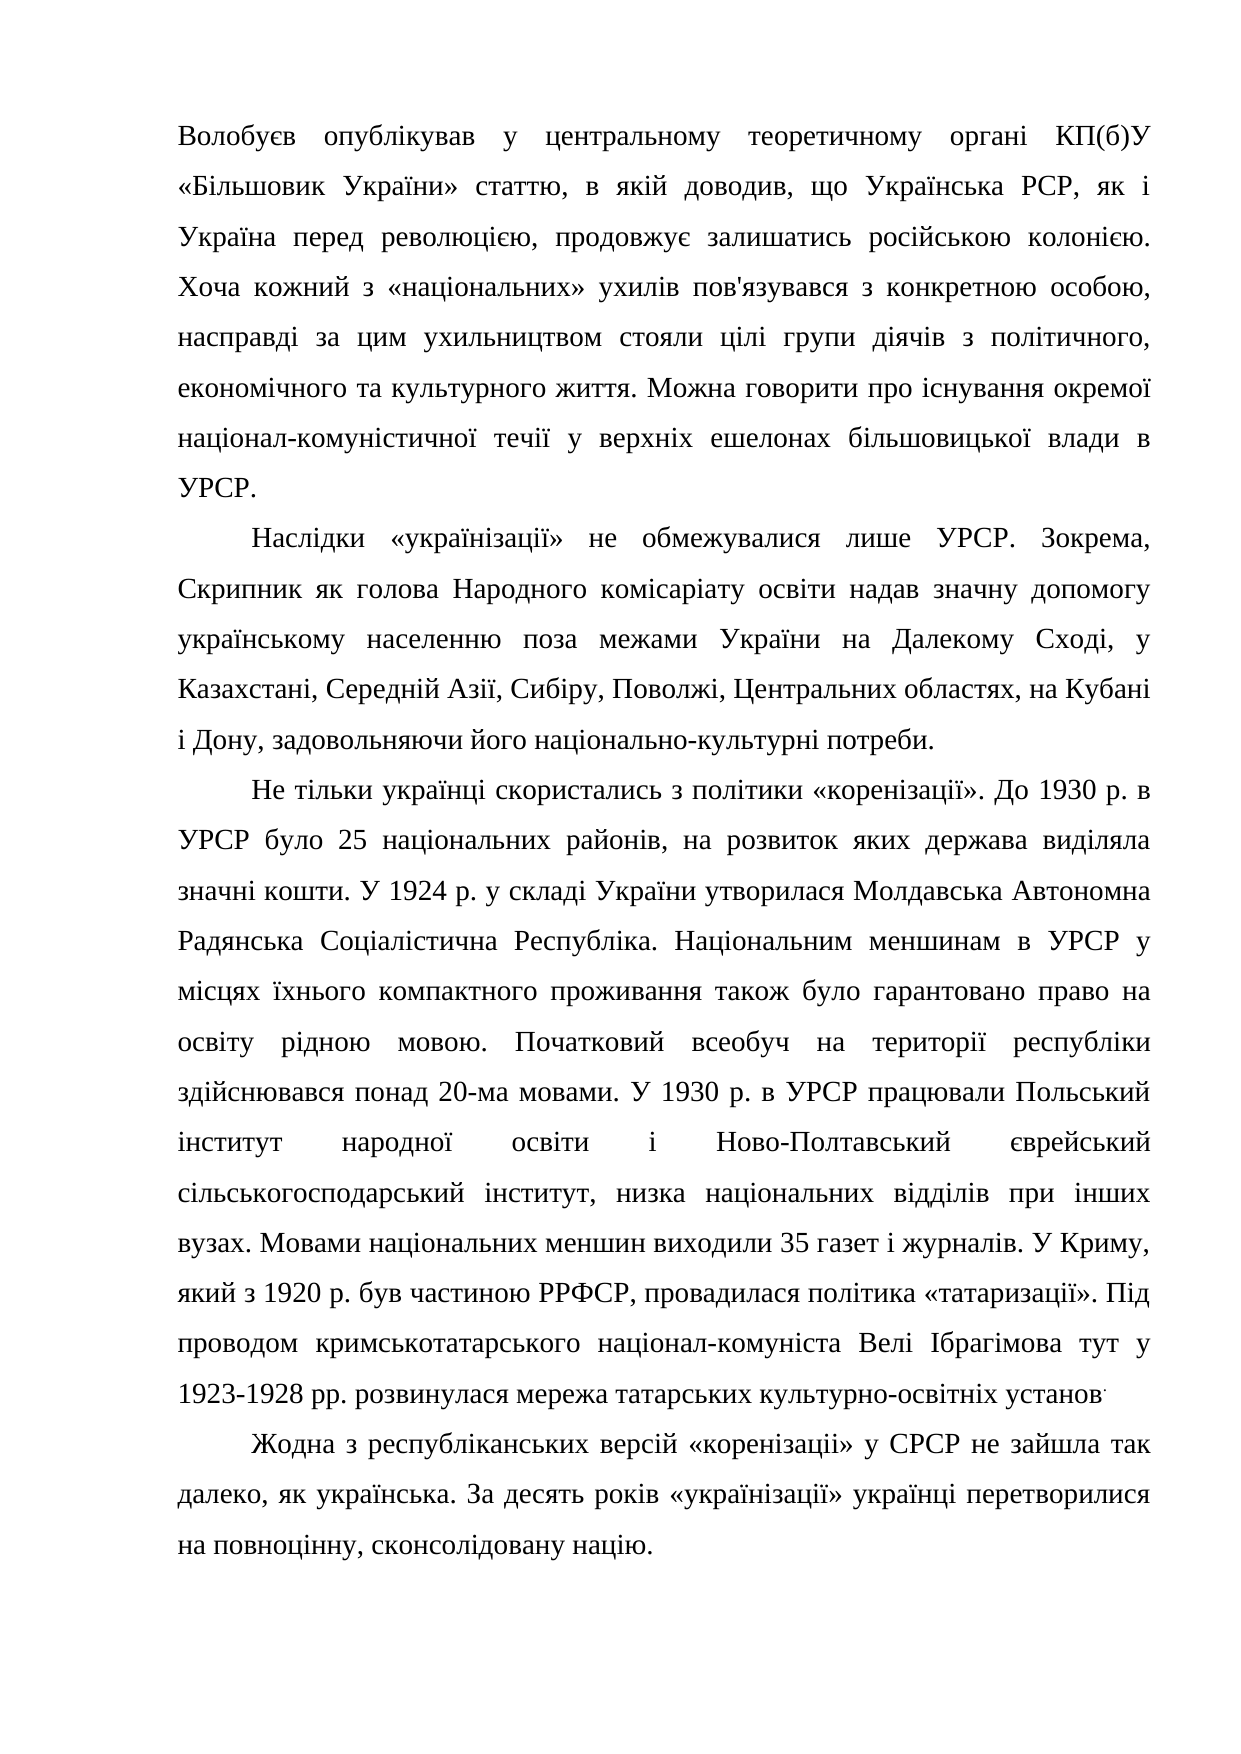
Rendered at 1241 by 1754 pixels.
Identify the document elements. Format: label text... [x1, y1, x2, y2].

text Наслідки «українізації» не обмежувалися лише УРСР. Зокрема, Скрипник як голова Народного комісаріату освіти надав значну допомогу українському населенню поза межами України на Далекому Сході, у Казахстані, Середній Азії, Сибіру, Поволжі, Центральних областях, на Кубані і Дону, задовольняючи його національно-культурні потреби. [177, 521, 1152, 755]
text Не тільки українці скористались з політики «коренізації». До 1930 р. в УРСР було 25 національних районів, на розвиток яких держава виділяла значні кошти. У 1924 р. у складі України утворилася Молдавська Автономна Радянська Соціалістична Республіка. Національним меншинам в УРСР у місцях їхнього компактного проживання також було гарантовано право на освіту рідною мовою. Початковий всеобуч на території республіки здійснювався понад 20-ма мовами. У 1930 р. в УРСР працювали Польський інститут народної освіти і Ново-Полтавський єврейський сільськогосподарський інститут, низка національних відділів при інших вузах. Мовами національних меншин виходили 35 газет і журналів. У Криму, який з 1920 р. був частиною РРФСР, провадилася політика «татаризації». Під проводом кримськотатарського націонал-комуніста Велі Ібрагімова тут у 1923-1928 рр. розвинулася мережа татарських культурно-освітніх установ. [177, 772, 1152, 1409]
text Жодна з республіканських версій «коренізаціі» у СРСР не зайшла так далеко, як українська. За десять років «українізації» українці перетворилися на повноцінну, сконсолідовану націю. [177, 1426, 1152, 1560]
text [177, 118, 1152, 504]
